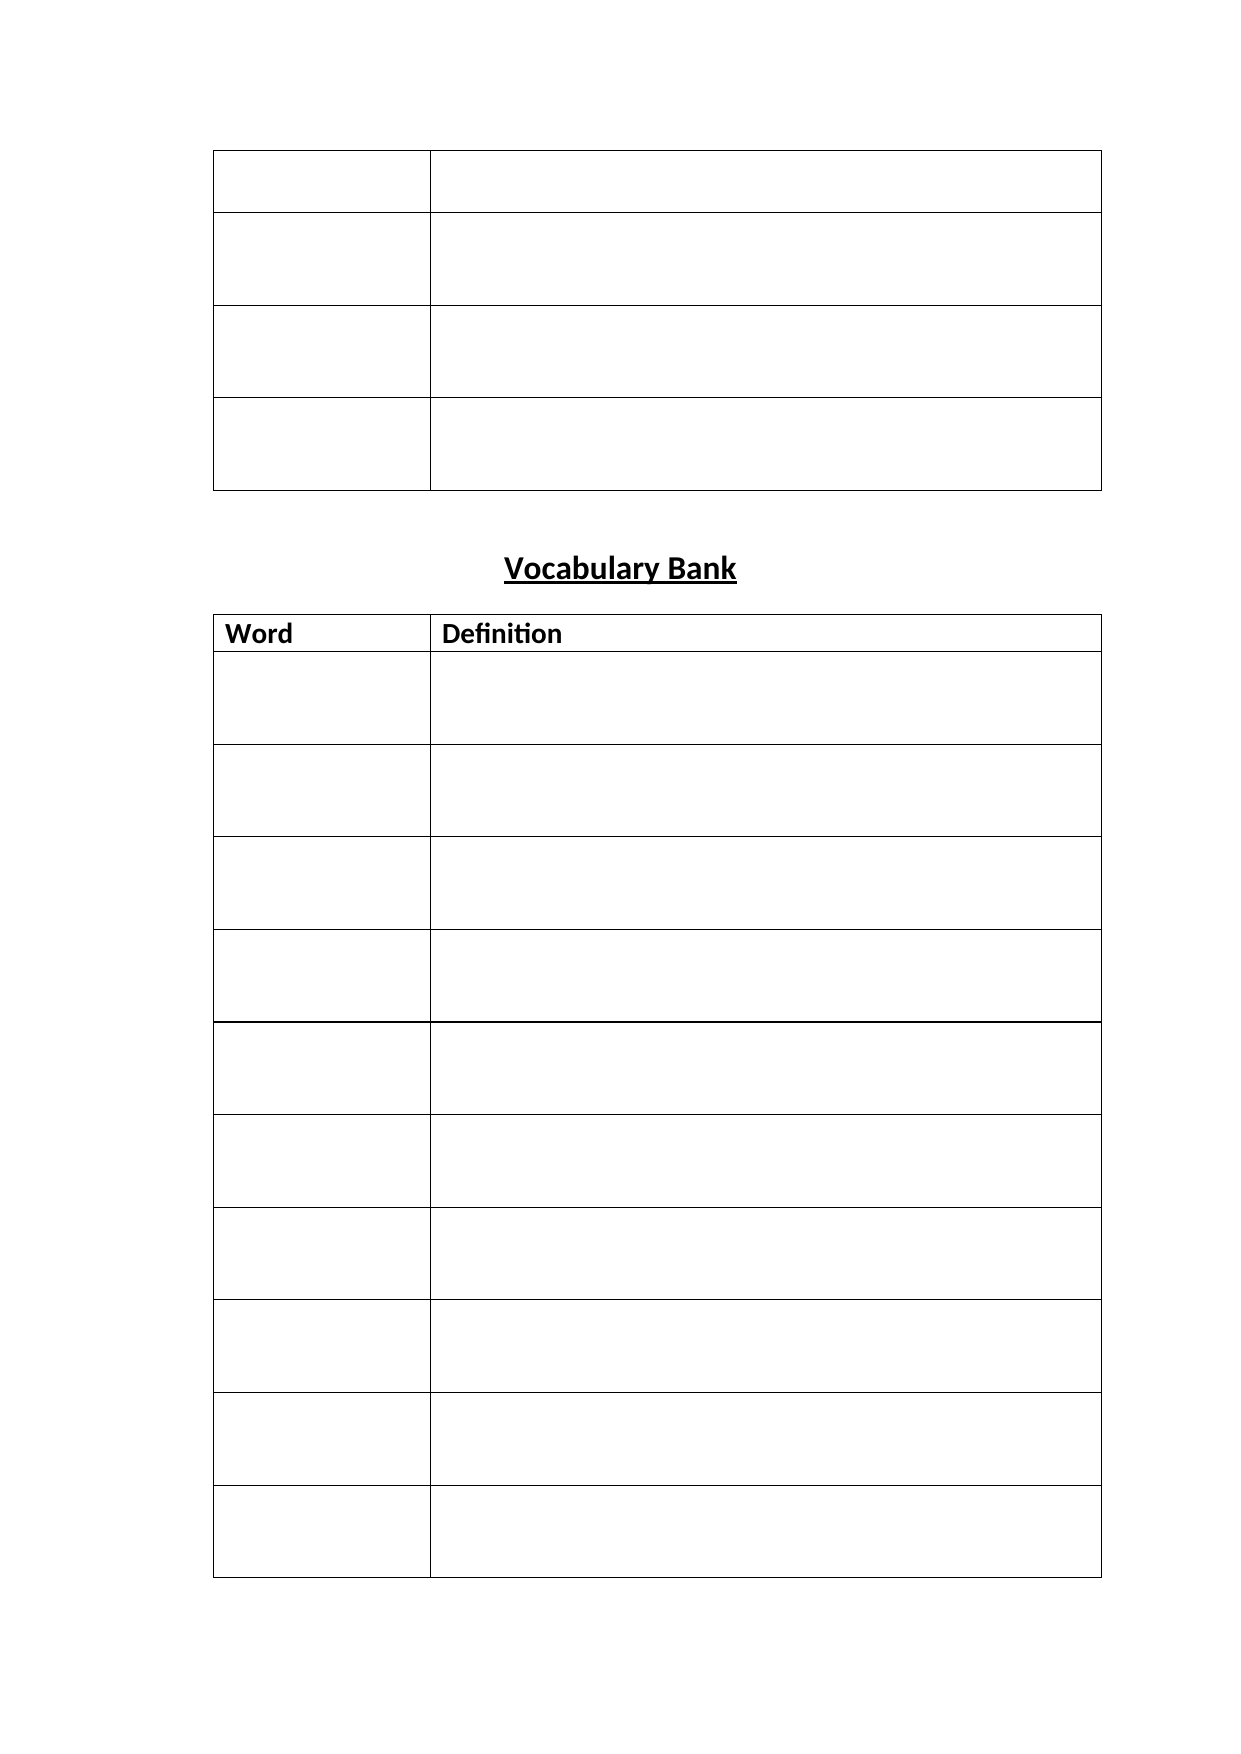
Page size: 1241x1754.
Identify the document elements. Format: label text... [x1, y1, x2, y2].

table_header Word [214, 615, 430, 651]
table_cell [431, 151, 1101, 212]
table_cell [431, 1393, 1101, 1484]
table_cell [431, 1115, 1101, 1207]
table_cell [431, 930, 1101, 1021]
table_cell [214, 930, 430, 1021]
table_cell [214, 1486, 430, 1577]
table_cell [214, 837, 430, 929]
table_cell [431, 213, 1101, 305]
table_cell [431, 398, 1101, 490]
table_cell [214, 1023, 430, 1114]
table_cell [214, 213, 430, 305]
table_cell [214, 745, 430, 836]
table_cell [431, 745, 1101, 836]
table_cell [214, 1300, 430, 1392]
table_cell [214, 1115, 430, 1207]
table_cell [431, 652, 1101, 744]
table_cell [431, 1300, 1101, 1392]
table_cell [214, 398, 430, 490]
table_cell [431, 837, 1101, 929]
table_cell [214, 1208, 430, 1299]
table_cell [431, 1486, 1101, 1577]
table_cell [431, 1023, 1101, 1114]
table_cell [214, 151, 430, 212]
table_cell [431, 1208, 1101, 1299]
table_cell [431, 306, 1101, 397]
table_cell [214, 1393, 430, 1484]
text Vocabulary Bank [150, 547, 1090, 587]
table_cell [214, 306, 430, 397]
table_header Definition [431, 615, 1101, 651]
table_cell [214, 652, 430, 744]
